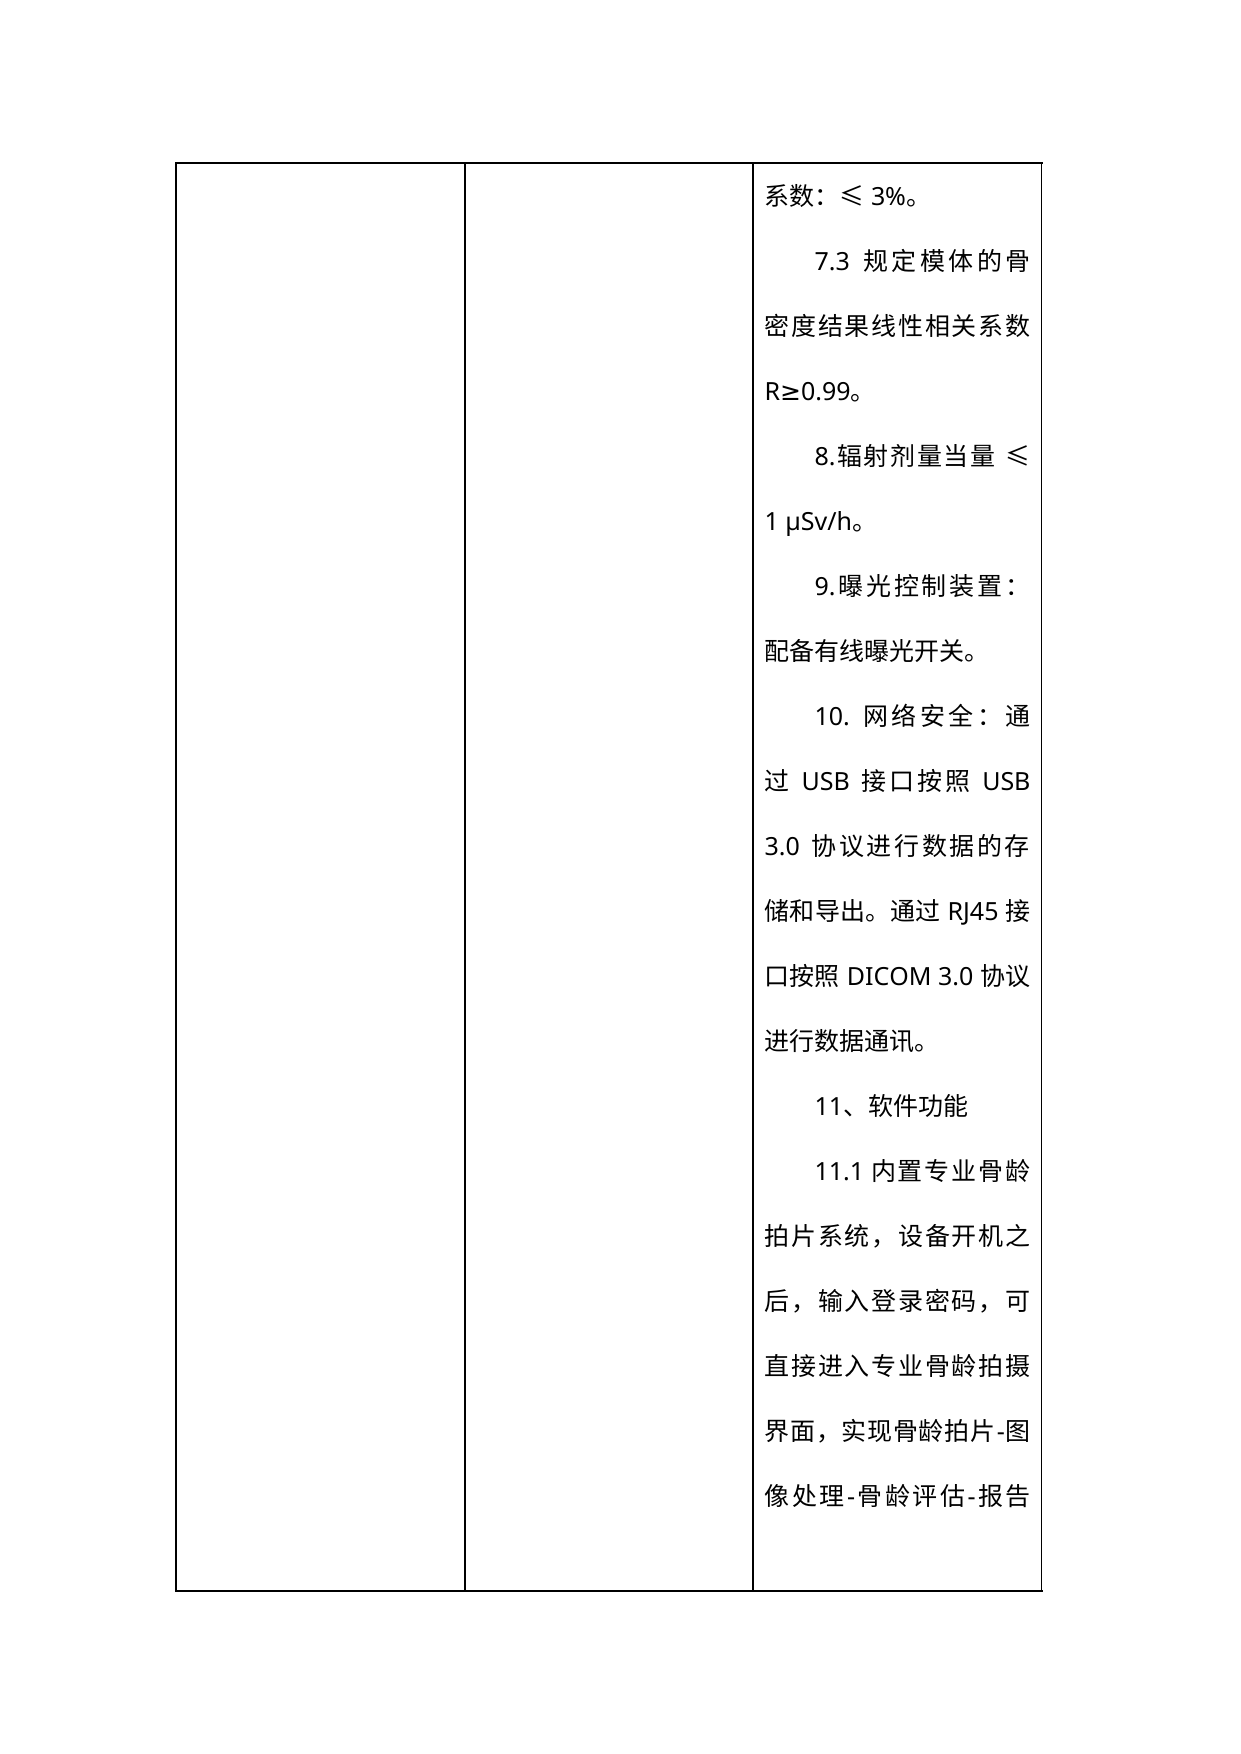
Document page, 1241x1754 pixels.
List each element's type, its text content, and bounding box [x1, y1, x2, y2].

table_cell ▲ [466, 164, 752, 1590]
table_cell 1 [177, 164, 464, 1590]
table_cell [754, 164, 1041, 1590]
